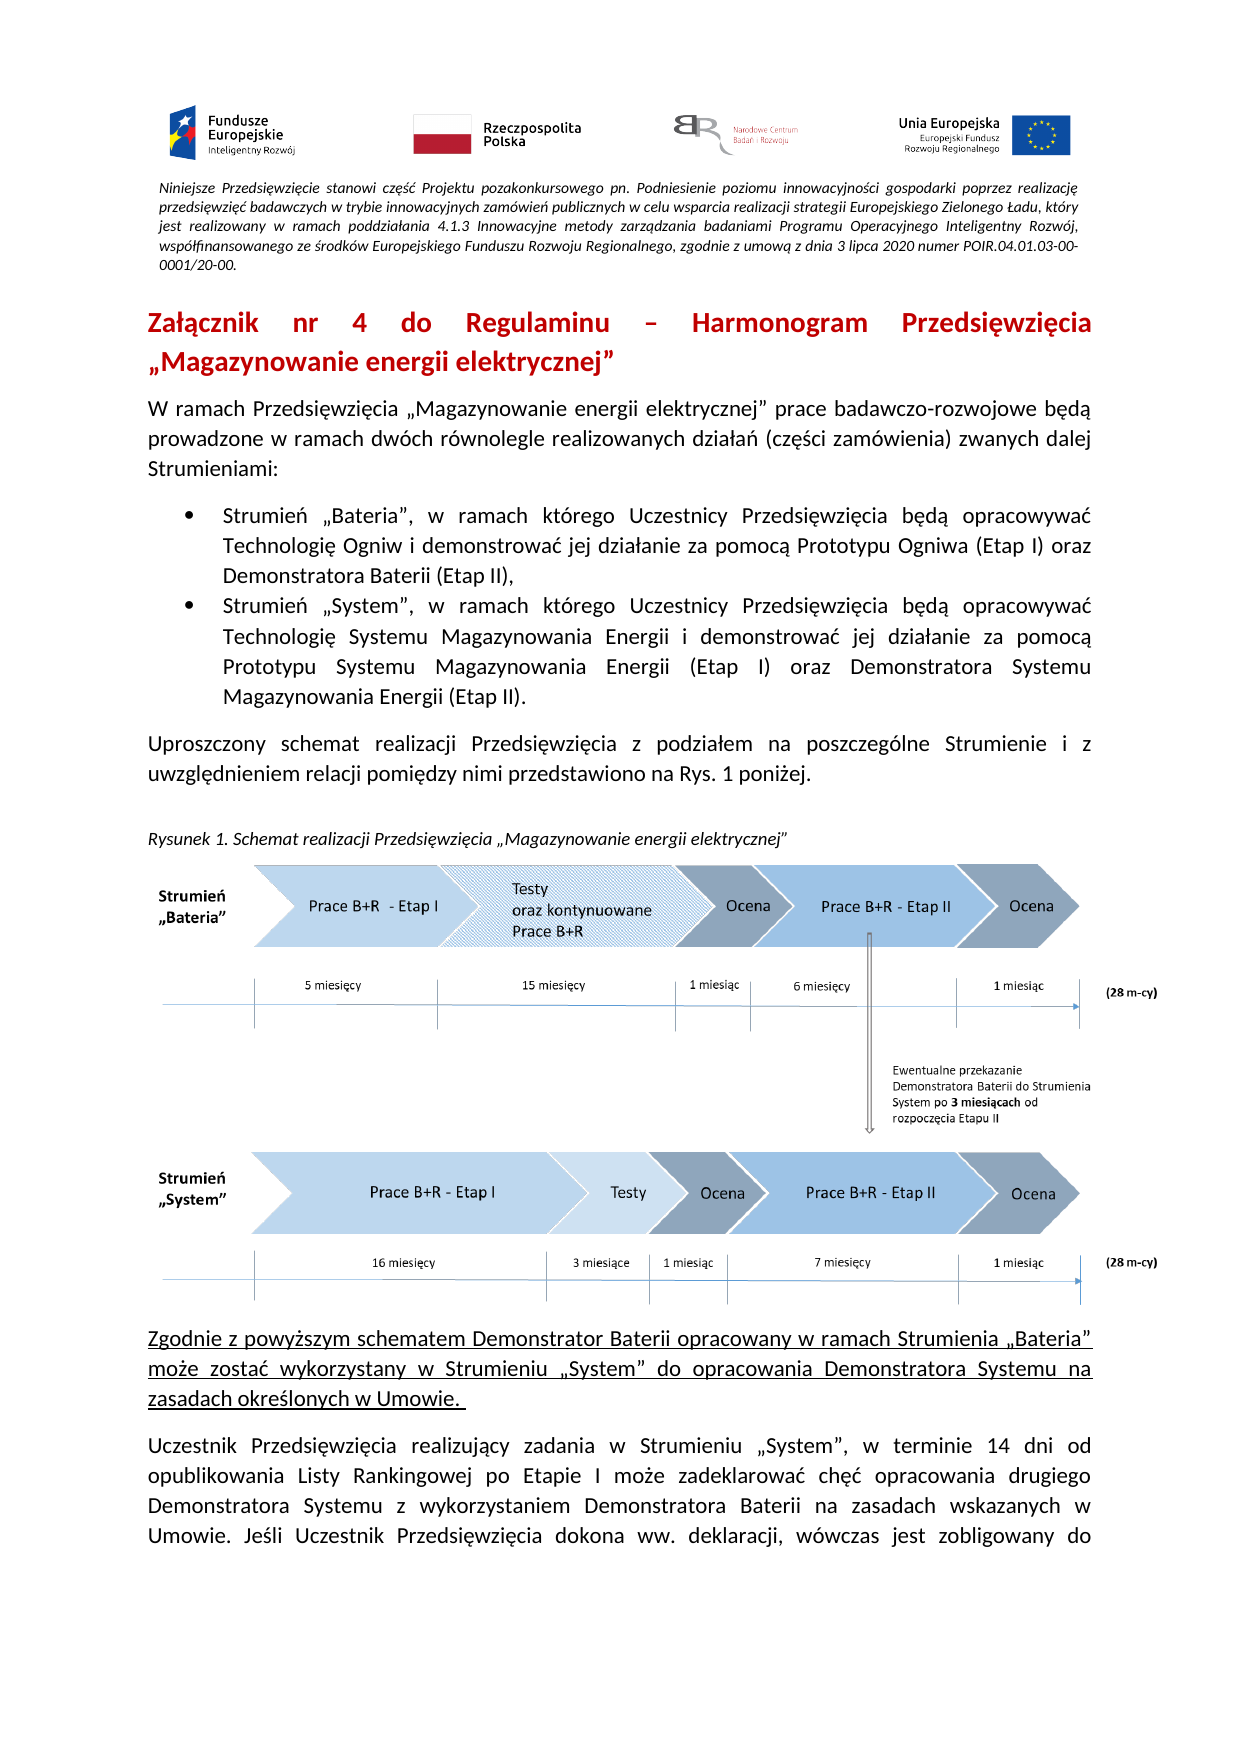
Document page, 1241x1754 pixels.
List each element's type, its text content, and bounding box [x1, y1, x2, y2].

picture [147, 864, 1181, 1305]
subtitle Rysunek 1. Schemat realizacji Przedsięwzięcia „Magazynowanie energii elektrycznej” [148, 827, 1093, 850]
text Zgodnie z powyższym schematem Demonstrator Baterii opracowany w ramach Strumienia „Bateria” może zostać wykorzystany w Strumieniu „System” do opracowania Demonstratora Systemu na zasadach określonych w Umowie. [148, 1349, 1093, 1378]
list Strumień „Bateria”, w ramach którego Uczestnicy Przedsięwzięcia będą opracowywać Technologię Ogniw i demonstrować jej działanie za pomocą Prototypu Ogniwa (Etap I) oraz Demonstratora Baterii (Etap II), [185, 501, 1093, 589]
picture [169, 105, 1071, 160]
text Zgodnie z powyższym schematem Demonstrator Baterii opracowany w ramach Strumienia „Bateria” może zostać wykorzystany w Strumieniu „System” do opracowania Demonstratora Systemu na zasadach określonych w Umowie. [148, 1379, 1093, 1412]
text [148, 1431, 1093, 1550]
list Strumień „System”, w ramach którego Uczestnicy Przedsięwzięcia będą opracowywać Technologię Systemu Magazynowania Energii i demonstrować jej działanie za pomocą Prototypu Systemu Magazynowania Energii (Etap I) oraz Demonstratora Systemu Magazynowania Energii (Etap II). [185, 592, 1093, 710]
text Uproszczony schemat realizacji Przedsięwzięcia z podziałem na poszczególne Strumienie i z uwzględnieniem relacji pomiędzy nimi przedstawiono na Rys. 1 poniżej. [148, 729, 1093, 787]
text Zgodnie z powyższym schematem Demonstrator Baterii opracowany w ramach Strumienia „Bateria” może zostać wykorzystany w Strumieniu „System” do opracowania Demonstratora Systemu na zasadach określonych w Umowie. [148, 1324, 1093, 1348]
text W ramach Przedsięwzięcia „Magazynowanie energii elektrycznej” prace badawczo-rozwojowe będą prowadzone w ramach dwóch równolegle realizowanych działań (części zamówienia) zwanych dalej Strumieniami: [148, 394, 1093, 482]
text Załącznik nr 4 do Regulaminu – Harmonogram Przedsięwzięcia „Magazynowanie energii elektrycznej” [148, 304, 1093, 378]
